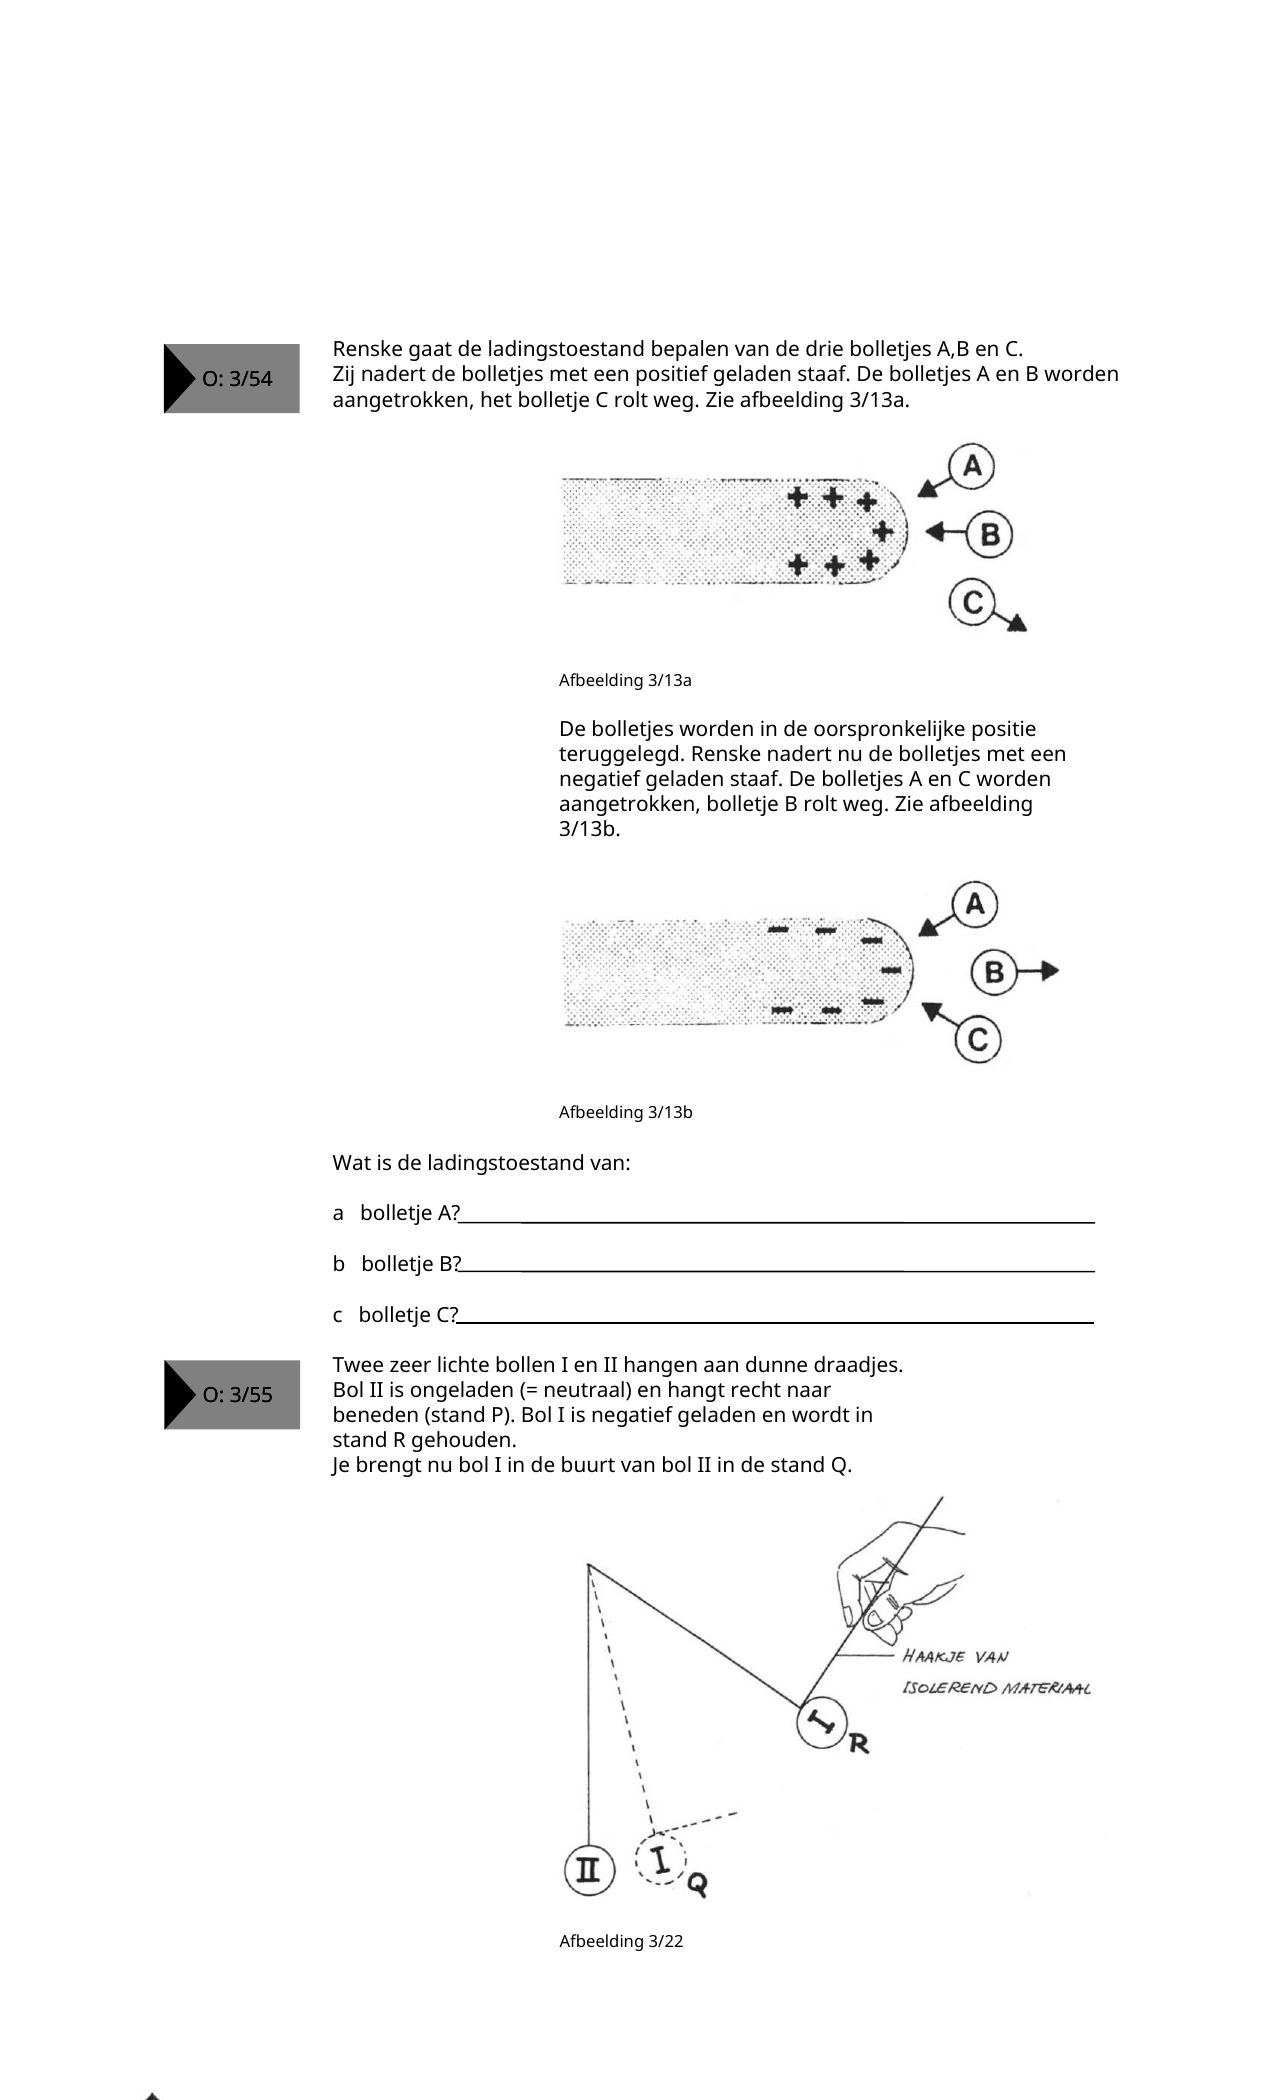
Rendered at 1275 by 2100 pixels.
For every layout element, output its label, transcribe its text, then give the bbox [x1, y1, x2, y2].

text Afbeelding 3/14 [559, 1929, 1068, 1952]
text Twee zeer lichte bollen I en II hangen aan dunne draadjes. Bol II is ongeladen (= neutraal) en hangt recht naar beneden (stand P). Bol I is negatief geladen en wordt in stand R gehouden. [332, 1352, 906, 1452]
text Je brengt nu bol I in de buurt van bol II in de stand Q. [332, 1452, 907, 1477]
picture [103, 2090, 196, 2100]
picture [555, 868, 1069, 1067]
text Renske gaat de ladingstoestand bepalen van de drie bolletjes A,B en C. [332, 336, 1068, 361]
picture [556, 1495, 1106, 1906]
text Zij nadert de bolletjes met een positief geladen staaf. De bolletjes A en B worden [332, 361, 1242, 387]
text Afbeelding 3/13b [559, 1101, 1068, 1124]
text De bolletjes worden in de oorspronkelijke positie teruggelegd. Renske nadert nu de bolletjes met een negatief geladen staaf. De bolletjes A en C worden aangetrokken, bolletje B rolt weg. Zie afbeelding 3/13b. [559, 716, 1068, 841]
picture [549, 435, 1054, 635]
text aangetrokken, het bolletje C rolt weg. Zie afbeelding 3/13a. [332, 387, 1068, 412]
text Afbeelding 3/13a [559, 668, 1068, 691]
text b bolletje B? [332, 1231, 1068, 1281]
text Wat is de ladingstoestand van: [332, 1130, 1068, 1180]
text a bolletje A? [332, 1180, 1068, 1231]
text c bolletje C? [332, 1282, 1068, 1332]
